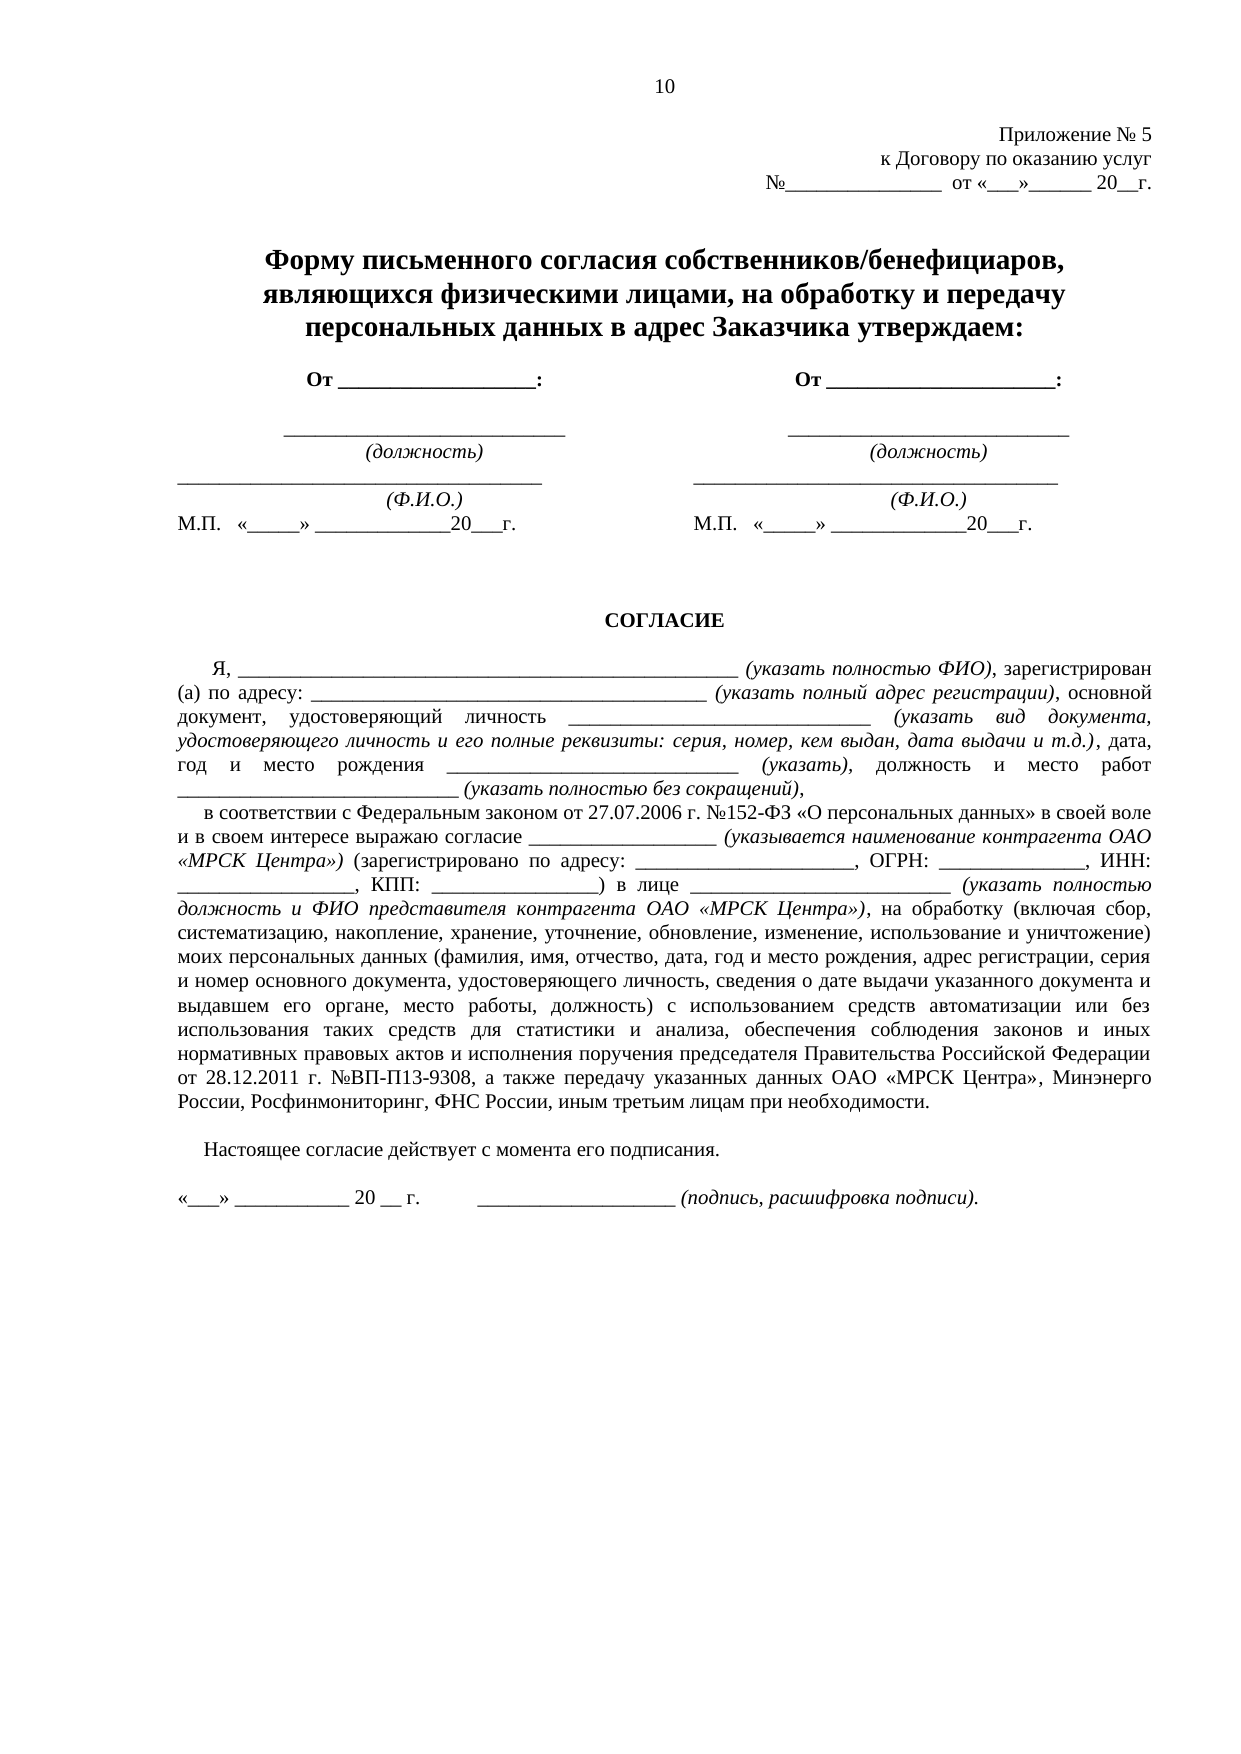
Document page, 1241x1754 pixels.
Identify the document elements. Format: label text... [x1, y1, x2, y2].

text №_______________ от «___»______ 20__г. [177, 170, 1152, 194]
text «___» ___________ 20 __ г. ___________________ (подпись, расшифровка подписи). [177, 1185, 1152, 1209]
table_header От ___________________: ___________________________ (должность) ___________________________________ (Ф.И.О.) М.П. «_____» _____________20___г. [166, 367, 682, 535]
text в соответствии с Федеральным законом от 27.07.2006 г. №152-ФЗ «О персональных данных» в своей воле и в своем интересе выражаю согласие __________________ (указывается наименование контрагента ОАО «МРСК Центра») (зарегистрировано по адресу: _____________________, ОГРН: ______________, ИНН: _________________, КПП: ________________) в лице _________________________ (указать полностью должность и ФИО представителя контрагента ОАО «МРСК Центра»), на обработку (включая сбор, систематизацию, накопление, хранение, уточнение, обновление, изменение, использование и уничтожение) моих персональных данных (фамилия, имя, отчество, дата, год и место рождения, адрес регистрации, серия и номер основного документа, удостоверяющего личность, сведения о дате выдачи указанного документа и выдавшем его органе, место работы, должность) с использованием средств автоматизации или без использования таких средств для статистики и анализа, обеспечения соблюдения законов и иных нормативных правовых актов и исполнения поручения председателя Правительства Российской Федерации от 28.12.2011 г. №ВП-П13-9308, а также передачу указанных данных ОАО «МРСК Центра», Минэнерго России, Росфинмониторинг, ФНС России, иным третьим лицам при необходимости. [177, 800, 1152, 1113]
text Приложение № 5 [177, 122, 1152, 146]
text к Договору по оказанию услуг [177, 146, 1152, 170]
text СОГЛАСИЕ [177, 607, 1152, 632]
text Форму письменного согласия собственников/бенефициаров, являющихся физическими лицами, на обработку и передачу персональных данных в адрес Заказчика утверждаем: [177, 242, 1152, 343]
text Настоящее согласие действует с момента его подписания. [177, 1137, 1152, 1161]
table_header От ______________________: ___________________________ (должность) ___________________________________ (Ф.И.О.) М.П. «_____» _____________20___г. [682, 367, 1174, 535]
text Я, ________________________________________________ (указать полностью ФИО), зарегистрирован (а) по адресу: ______________________________________ (указать полный адрес регистрации), основной документ, удостоверяющий личность _____________________________ (указать вид документа, удостоверяющего личность и его полные реквизиты: серия, номер, кем выдан, дата выдачи и т.д.), дата, год и место рождения ____________________________ (указать), должность и место работ ___________________________ (указать полностью без сокращений), [177, 656, 1152, 800]
